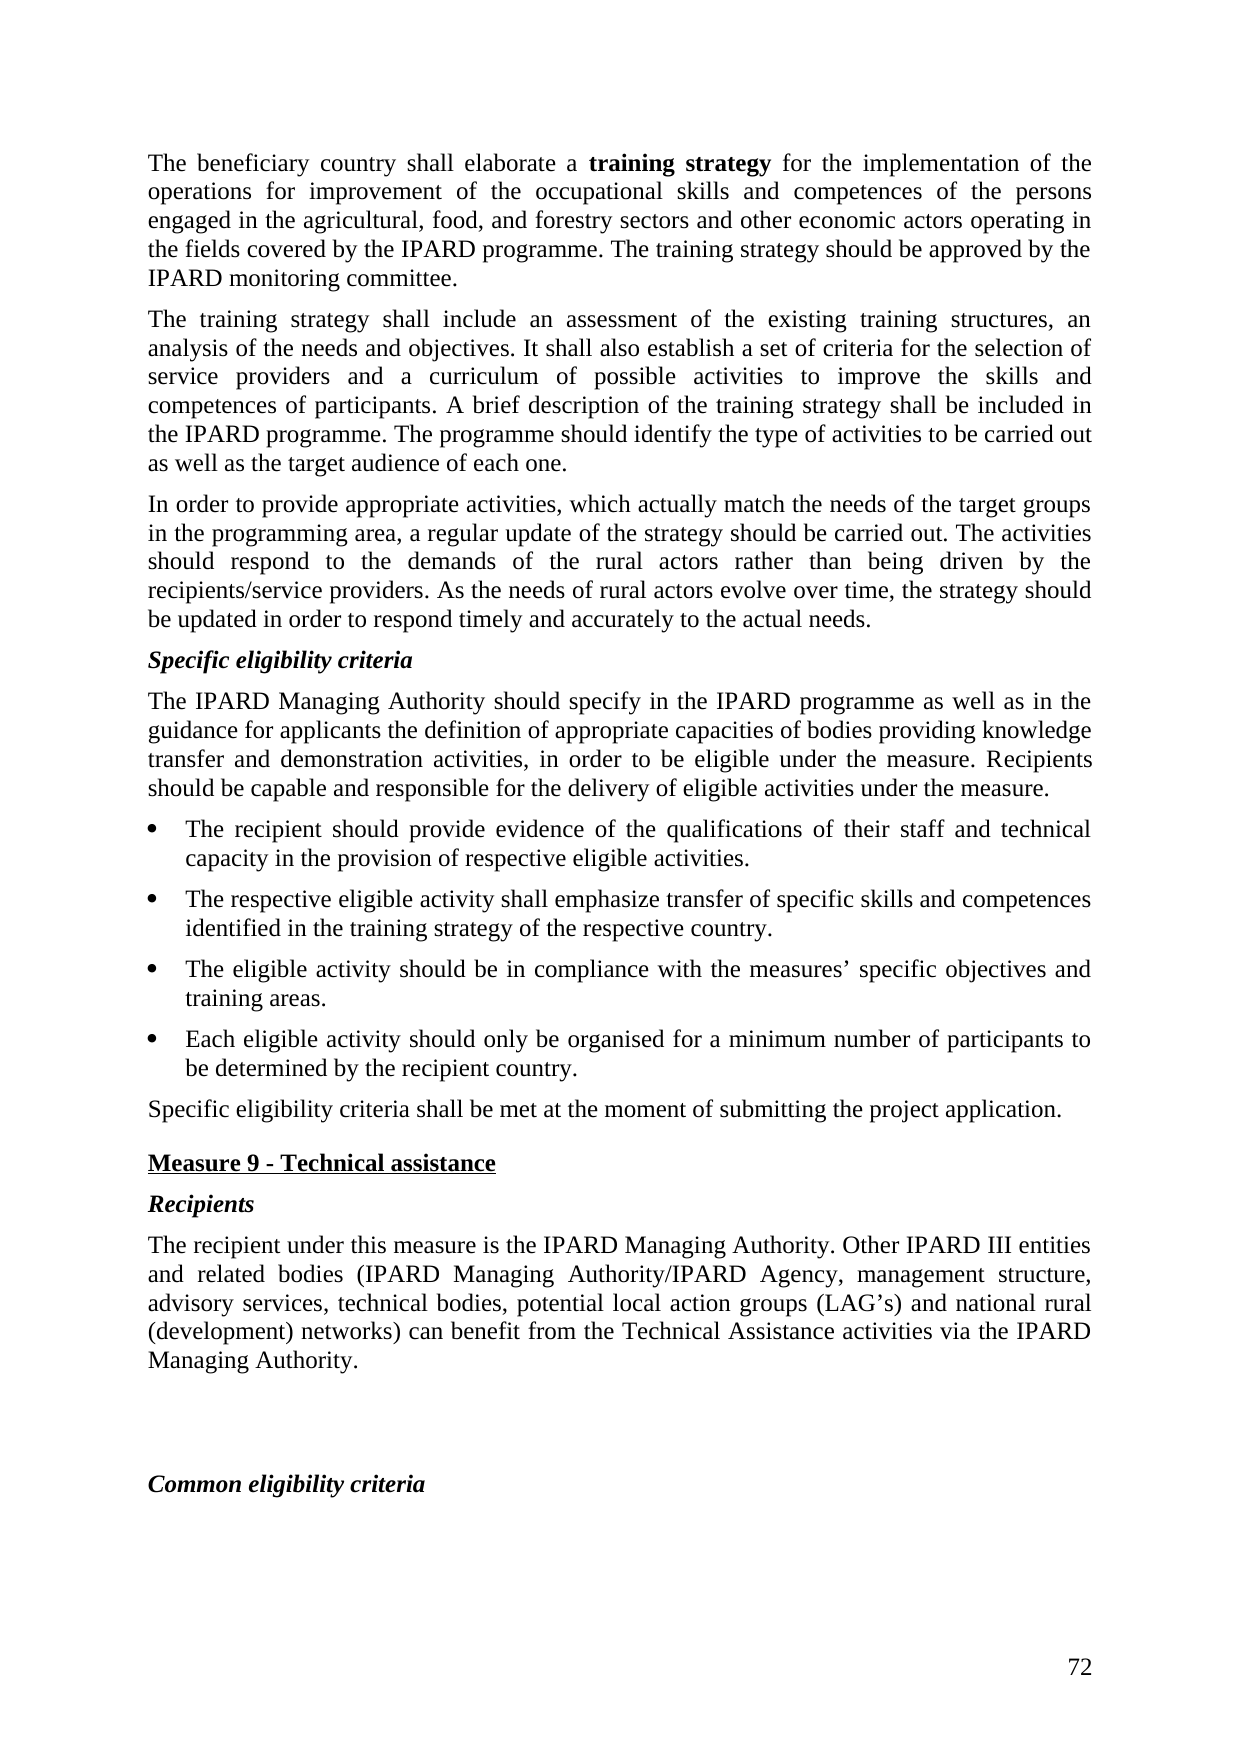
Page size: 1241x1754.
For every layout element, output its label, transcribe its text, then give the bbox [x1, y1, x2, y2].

text Common eligibility criteria [148, 1469, 1093, 1498]
text Specific eligibility criteria [148, 645, 1093, 674]
list The recipient should provide evidence of the qualifications of their staff and technical capacity in the provision of respective eligible activities. [148, 814, 1093, 871]
text The recipient under this measure is the IPARD Managing Authority. Other IPARD III entities and related bodies (IPARD Managing Authority/IPARD Agency, management structure, advisory services, technical bodies, potential local action groups (LAG’s) and national rural (development) networks) can benefit from the Technical Assistance activities via the IPARD Managing Authority. [148, 1230, 1093, 1374]
text The training strategy shall include an assessment of the existing training structures, an analysis of the needs and objectives. It shall also establish a set of criteria for the selection of service providers and a curriculum of possible activities to improve the skills and competences of participants. A brief description of the training strategy shall be included in the IPARD programme. The programme should identify the type of activities to be carried out as well as the target audience of each one. [148, 304, 1093, 476]
text The IPARD Managing Authority should specify in the IPARD programme as well as in the guidance for applicants the definition of appropriate capacities of bodies providing knowledge transfer and demonstration activities, in order to be eligible under the measure. Recipients should be capable and responsible for the delivery of eligible activities under the measure. [148, 686, 1093, 801]
text The beneficiary country shall elaborate a training strategy for the implementation of the operations for improvement of the occupational skills and competences of the persons engaged in the agricultural, food, and forestry sectors and other economic actors operating in the fields covered by the IPARD programme. The training strategy should be approved by the IPARD monitoring committee. [148, 148, 1093, 291]
text In order to provide appropriate activities, which actually match the needs of the target groups in the programming area, a regular update of the strategy should be carried out. The activities should respond to the demands of the rural actors rather than being driven by the recipients/service providers. As the needs of rural actors evolve over time, the strategy should be updated in order to respond timely and accurately to the actual needs. [148, 489, 1093, 633]
text Recipients [148, 1189, 1093, 1218]
text Specific eligibility criteria shall be met at the moment of submitting the project application. [148, 1094, 1093, 1123]
list Measure 9 - Technical assistance [148, 1148, 1093, 1176]
list The eligible activity should be in compliance with the measures’ specific objectives and training areas. [148, 954, 1093, 1011]
list Each eligible activity should only be organised for a minimum number of participants to be determined by the recipient country. [148, 1024, 1093, 1081]
list The respective eligible activity shall emphasize transfer of specific skills and competences identified in the training strategy of the respective country. [148, 884, 1093, 941]
